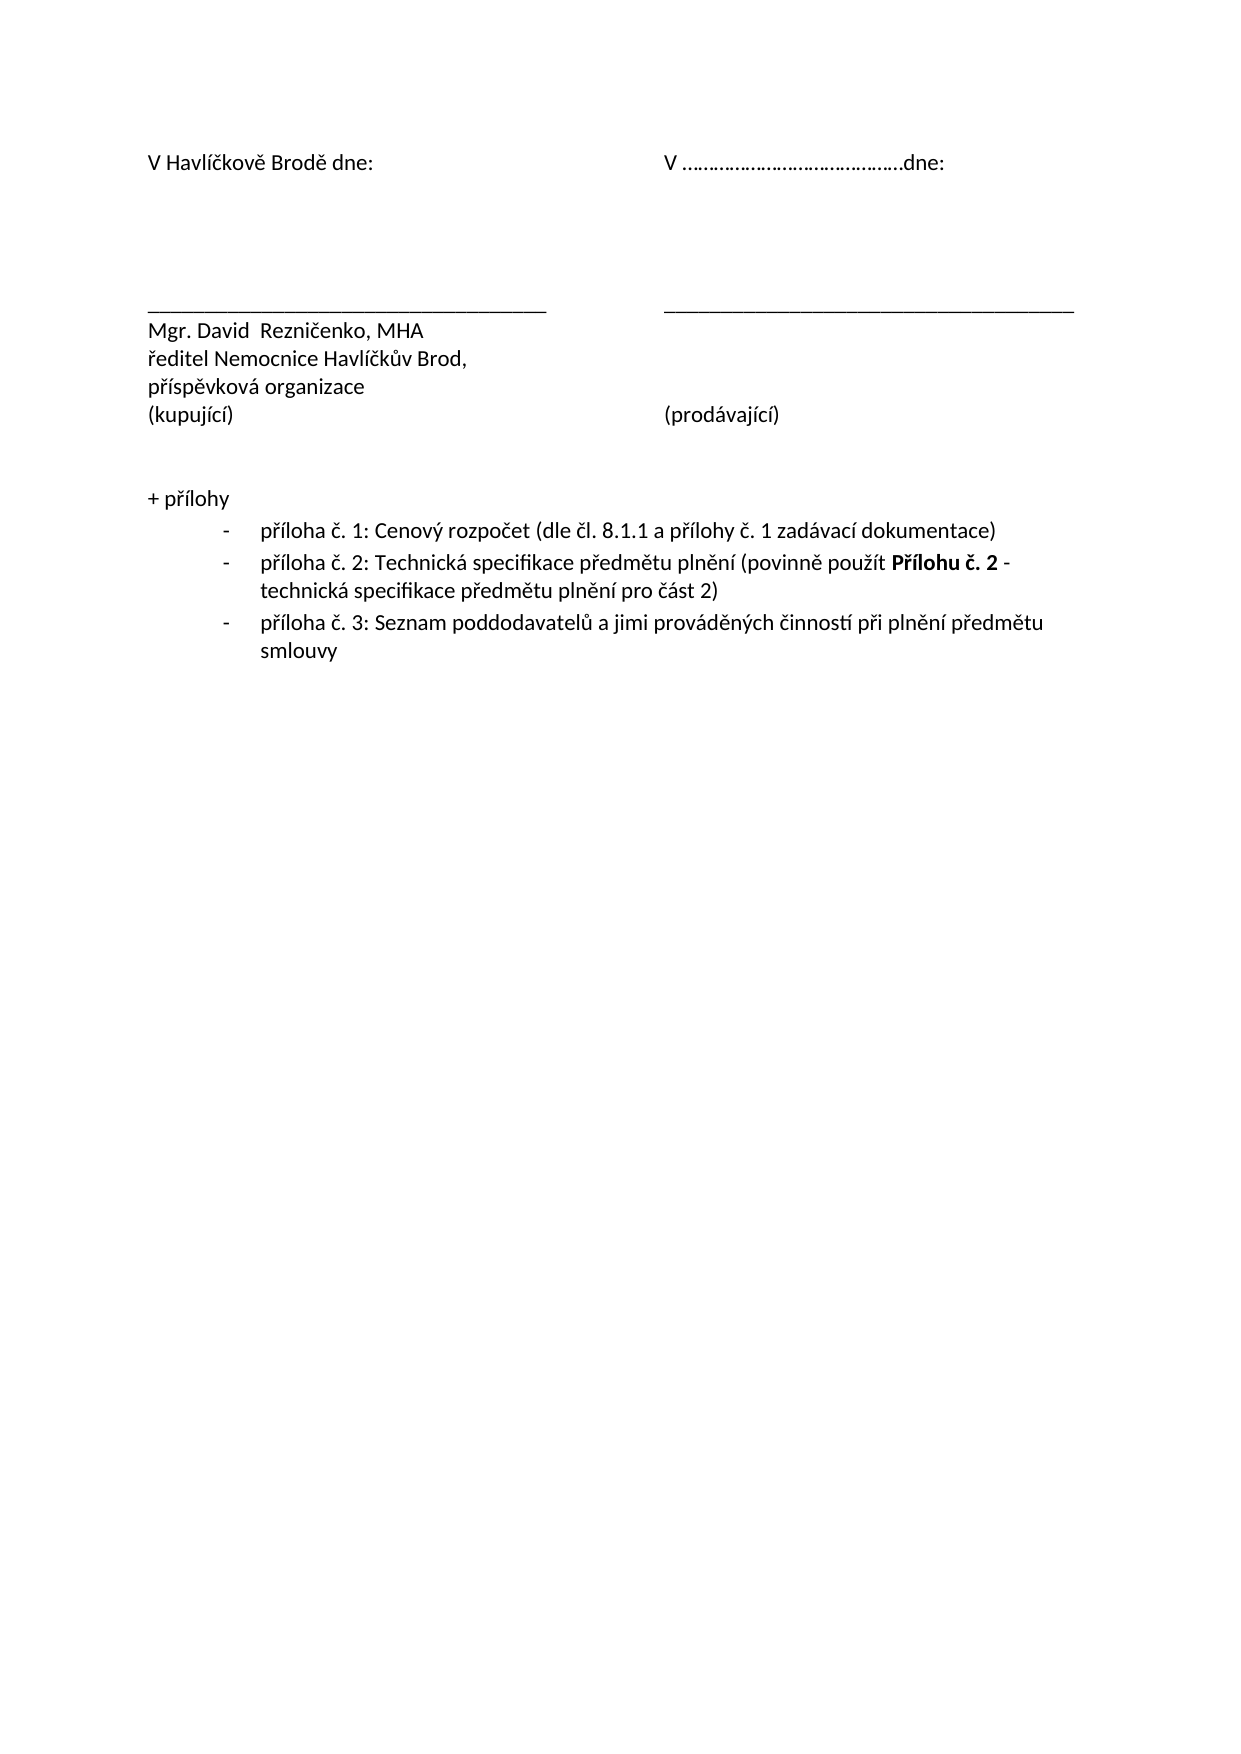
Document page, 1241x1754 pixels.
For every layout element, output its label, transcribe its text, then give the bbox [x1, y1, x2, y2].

text (kupující) (prodávající) [148, 400, 1093, 428]
text ___________________________________ ____________________________________ [148, 288, 1093, 316]
text V Havlíčkově Brodě dne: V ……………………………………dne: [148, 148, 1093, 176]
text příspěvková organizace [148, 372, 1093, 400]
text + přílohy [148, 484, 1093, 512]
list příloha č. 2: Technická specifikace předmětu plnění (povinně použít Přílohu č. 2 - technická specifikace předmětu plnění pro část 2) [223, 548, 1093, 604]
text Mgr. David Rezničenko, MHA [148, 316, 1093, 344]
list příloha č. 3: Seznam poddodavatelů a jimi prováděných činností při plnění předmětu smlouvy [223, 608, 1093, 664]
list příloha č. 1: Cenový rozpočet (dle čl. 8.1.1 a přílohy č. 1 zadávací dokumentace) [223, 516, 1093, 544]
text ředitel Nemocnice Havlíčkův Brod, [148, 344, 1093, 372]
